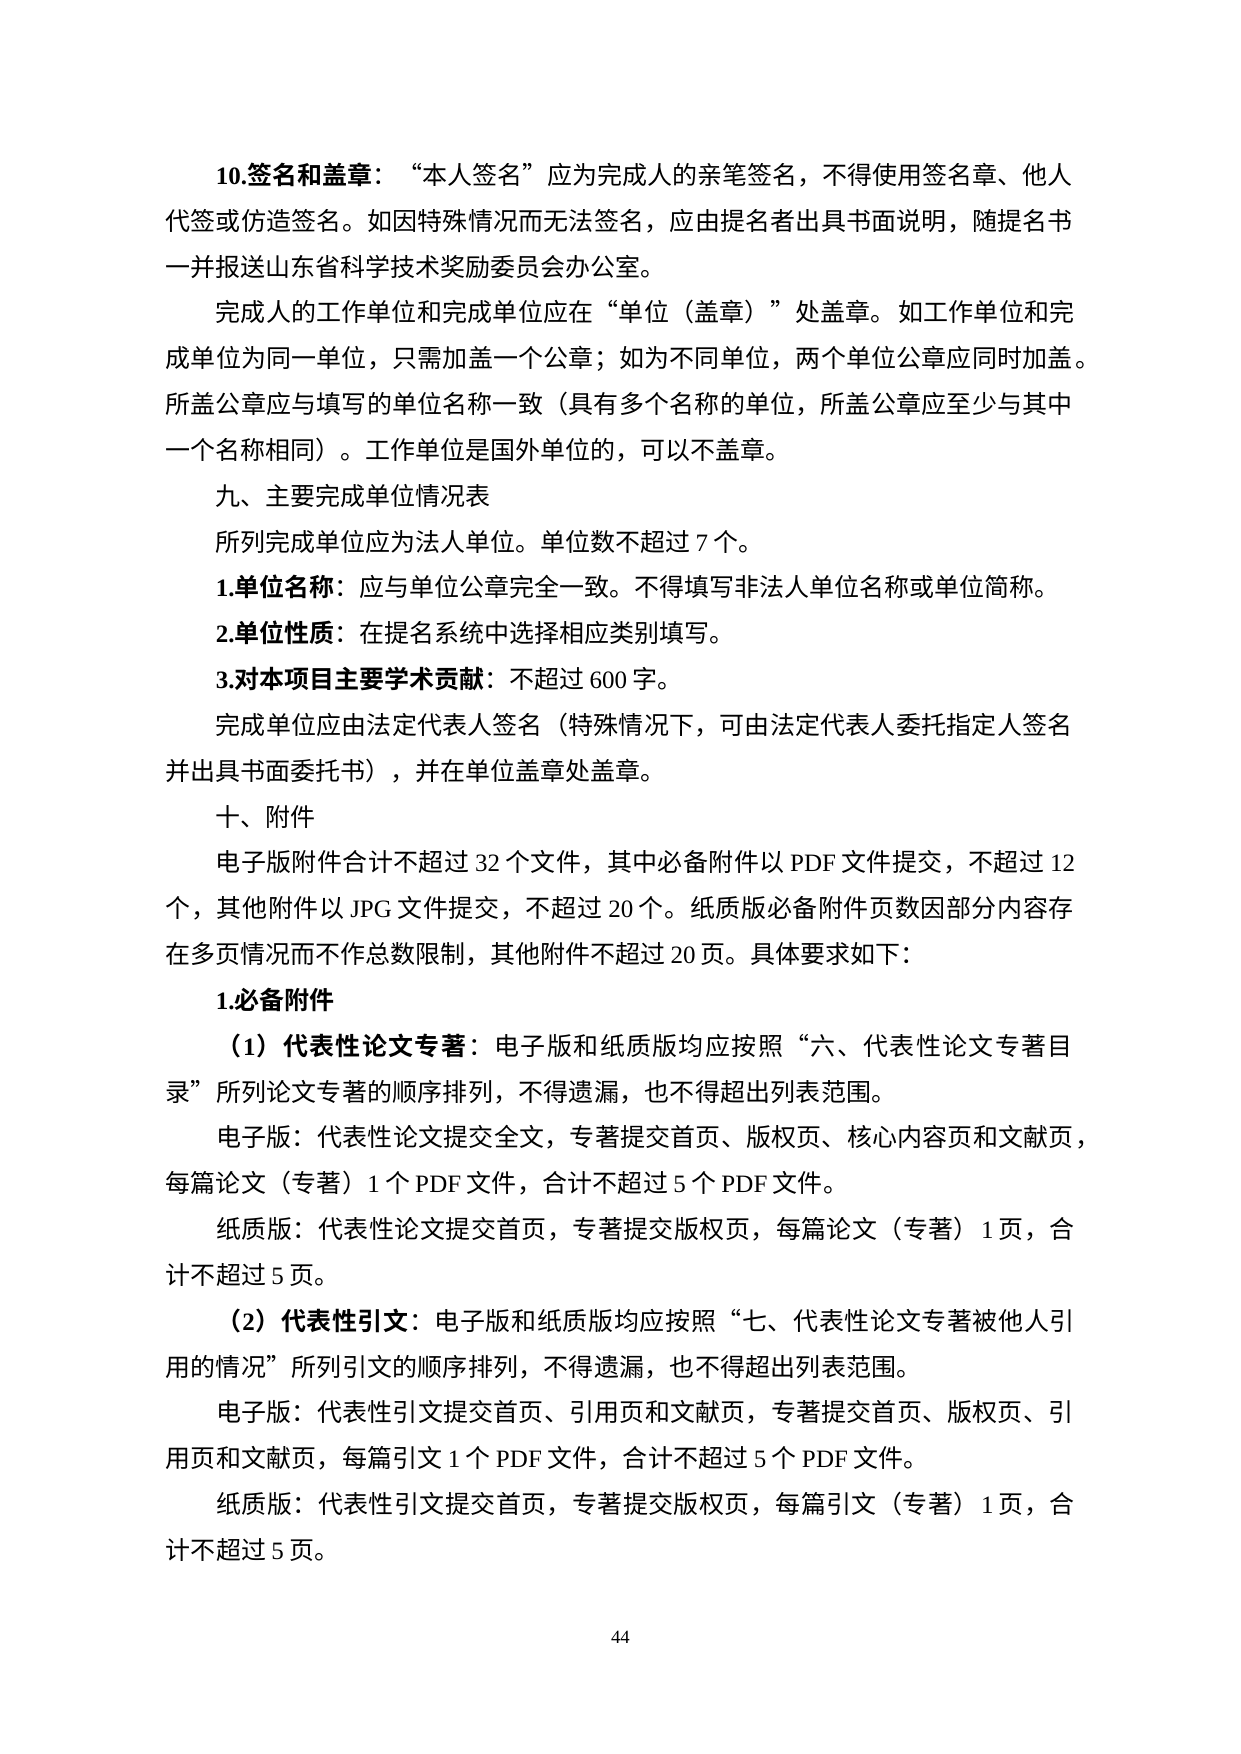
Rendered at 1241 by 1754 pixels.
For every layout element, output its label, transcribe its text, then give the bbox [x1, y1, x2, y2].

text 1.单位名称：应与单位公章完全一致。不得填写非法人单位名称或单位简称。 [165, 560, 1075, 606]
text 完成人的工作单位和完成单位应在“单位（盖章）”处盖章。如工作单位和完成单位为同一单位，只需加盖一个公章；如为不同单位，两个单位公章应同时加盖。所盖公章应与填写的单位名称一致（具有多个名称的单位，所盖公章应至少与其中一个名称相同）。工作单位是国外单位的，可以不盖章。 [165, 285, 1075, 468]
text 电子版：代表性引文提交首页、引用页和文献页，专著提交首页、版权页、引用页和文献页，每篇引文1个PDF文件，合计不超过5个PDF文件。 [165, 1385, 1075, 1477]
text 1.必备附件 [165, 973, 1075, 1018]
text （1）代表性论文专著：电子版和纸质版均应按照“六、代表性论文专著目录”所列论文专著的顺序排列，不得遗漏，也不得超出列表范围。 [165, 1018, 1075, 1110]
text 3.对本项目主要学术贡献：不超过600字。 [165, 652, 1075, 698]
text 所列完成单位应为法人单位。单位数不超过7个。 [165, 514, 1075, 560]
text 完成单位应由法定代表人签名（特殊情况下，可由法定代表人委托指定人签名并出具书面委托书），并在单位盖章处盖章。 [165, 698, 1075, 789]
text 纸质版：代表性论文提交首页，专著提交版权页，每篇论文（专著）1页，合计不超过5页。 [165, 1202, 1075, 1293]
text 十、附件 [165, 789, 1075, 835]
text 2.单位性质：在提名系统中选择相应类别填写。 [165, 606, 1075, 652]
text 九、主要完成单位情况表 [165, 468, 1075, 514]
text 电子版附件合计不超过32个文件，其中必备附件以PDF文件提交，不超过12个，其他附件以JPG文件提交，不超过20个。纸质版必备附件页数因部分内容存在多页情况而不作总数限制，其他附件不超过20页。具体要求如下： [165, 835, 1075, 973]
text 10.签名和盖章：“本人签名”应为完成人的亲笔签名，不得使用签名章、他人代签或仿造签名。如因特殊情况而无法签名，应由提名者出具书面说明，随提名书一并报送山东省科学技术奖励委员会办公室。 [165, 148, 1075, 285]
text （2）代表性引文：电子版和纸质版均应按照“七、代表性论文专著被他人引用的情况”所列引文的顺序排列，不得遗漏，也不得超出列表范围。 [165, 1293, 1075, 1385]
text 纸质版：代表性引文提交首页，专著提交版权页，每篇引文（专著）1页，合计不超过5页。 [165, 1477, 1075, 1568]
text 电子版：代表性论文提交全文，专著提交首页、版权页、核心内容页和文献页，每篇论文（专著）1个PDF文件，合计不超过5个PDF文件。 [165, 1110, 1075, 1202]
